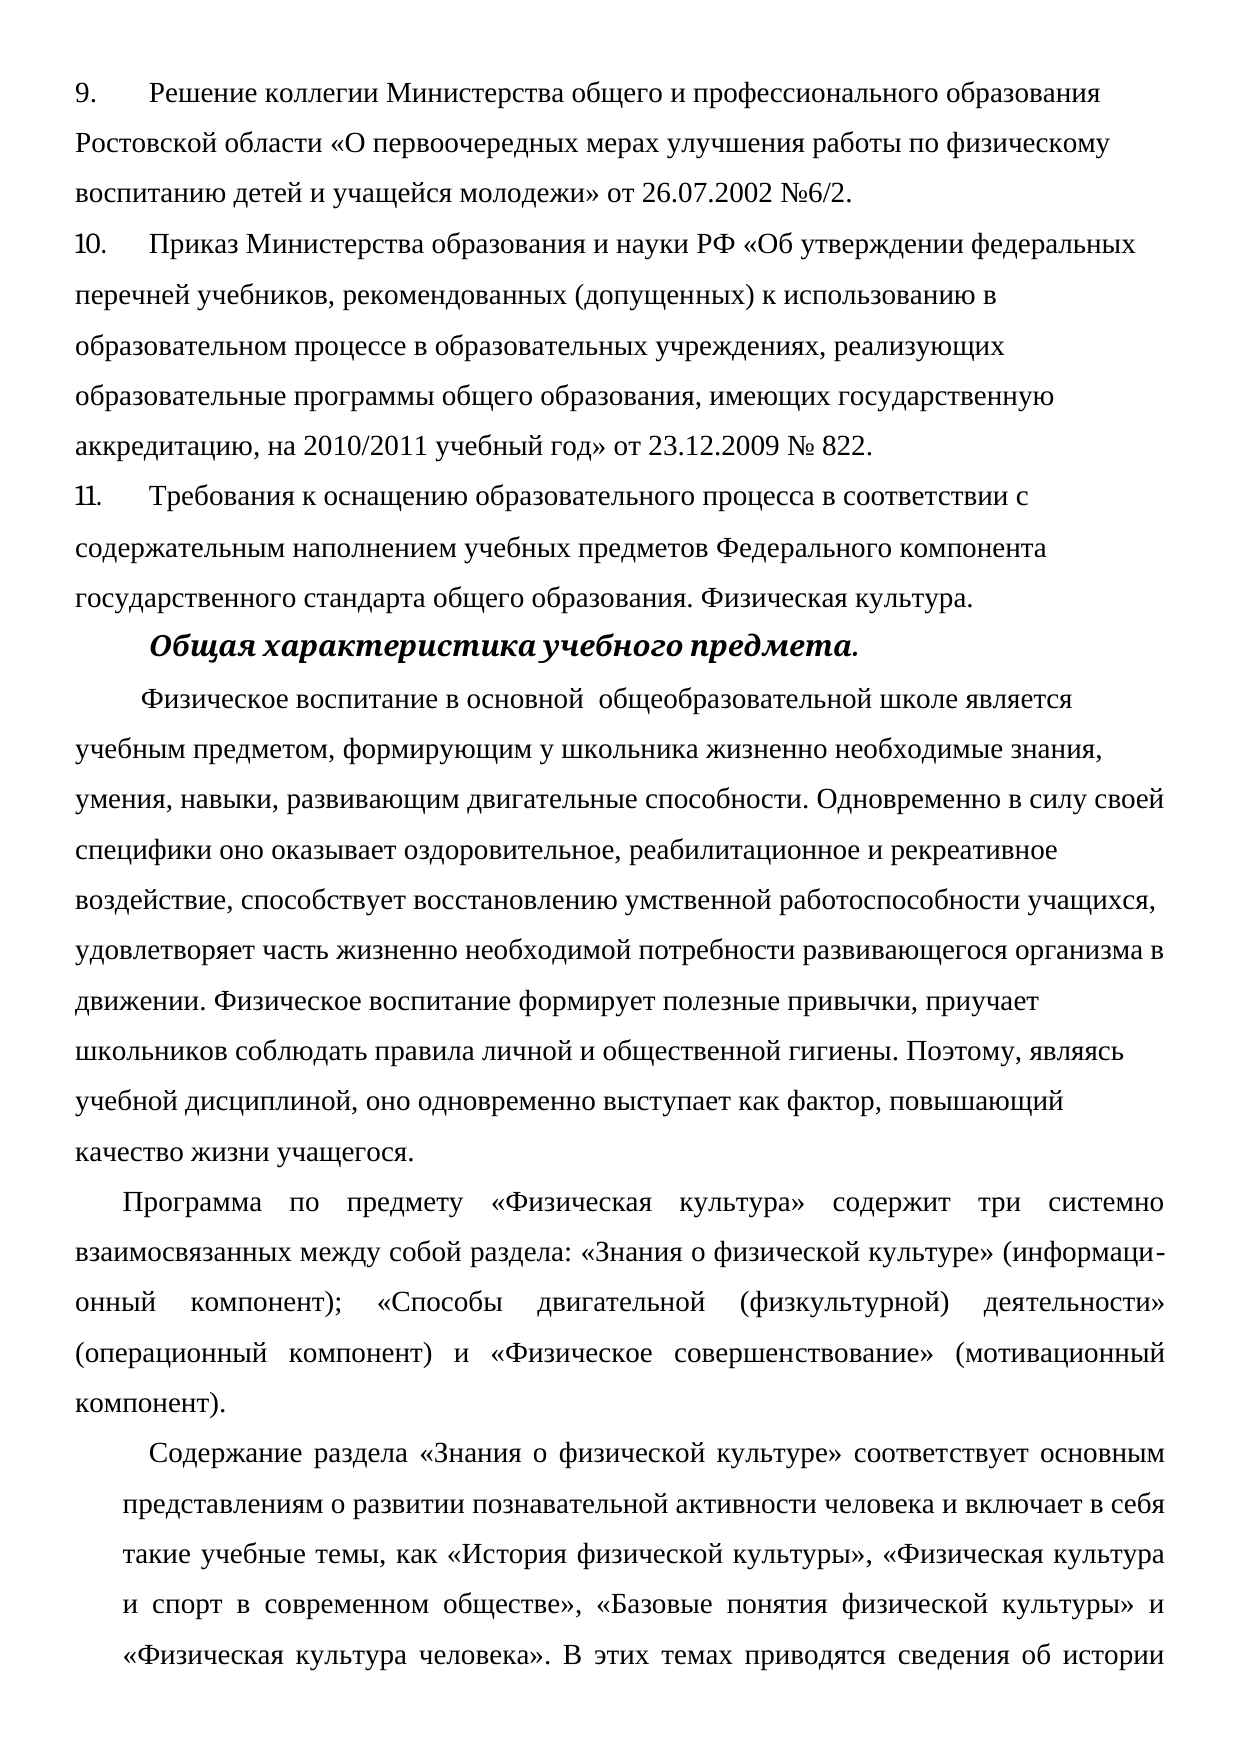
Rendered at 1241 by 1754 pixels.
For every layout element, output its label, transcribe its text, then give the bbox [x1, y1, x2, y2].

text Общая характеристика учебного предмета. [122, 631, 1165, 664]
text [122, 1436, 1165, 1670]
list Требования к оснащению образовательного процесса в соответствии с содержательным наполнением учебных предметов Федерального компонента государственного стандарта общего образования. Физическая культура. [75, 478, 1165, 614]
list Приказ Министерства образования и науки РФ «Об утверждении федеральных перечней учебников, рекомендованных (допущенных) к использованию в образовательном процессе в образовательных учреждениях, реализующих образовательные программы общего образования, имеющих государственную аккредитацию, на 2010/2011 учебный год» от 23.12.2009 № 822. [75, 226, 1165, 462]
text Программа по предмету «Физическая культура» содержит три системно взаимосвязанных между собой раздела: «Знания о физической культуре» (информационный компонент); «Способы двигательной (физкультурной) деятельности» (операционный компонент) и «Физическое совершенствование» (мотивационный компонент). [75, 1184, 1165, 1419]
text Физическое воспитание в основной общеобразовательной школе является учебным предметом, формирующим у школьника жизненно необходимые знания, умения, навыки, развивающим двигательные способности. Одновременно в силу своей специфики оно оказывает оздоровительное, реабилитационное и рекреативное воздействие, способствует восстановлению умственной работоспособности учащихся, удовлетворяет часть жизненно необходимой потребности развивающегося организма в движении. Физическое воспитание формирует полезные привычки, приучает школьников соблюдать правила личной и общественной гигиены. Поэтому, являясь учебной дисциплиной, оно одновременно выступает как фактор, повышающий качество жизни учащегося. [75, 681, 1165, 1167]
text 9. Решение коллегии Министерства общего и профессионального образования Ростовской области «О первоочередных мерах улучшения работы по физическому воспитанию детей и учащейся молодежи» от 26.07.2002 №6/2. [75, 75, 1165, 209]
